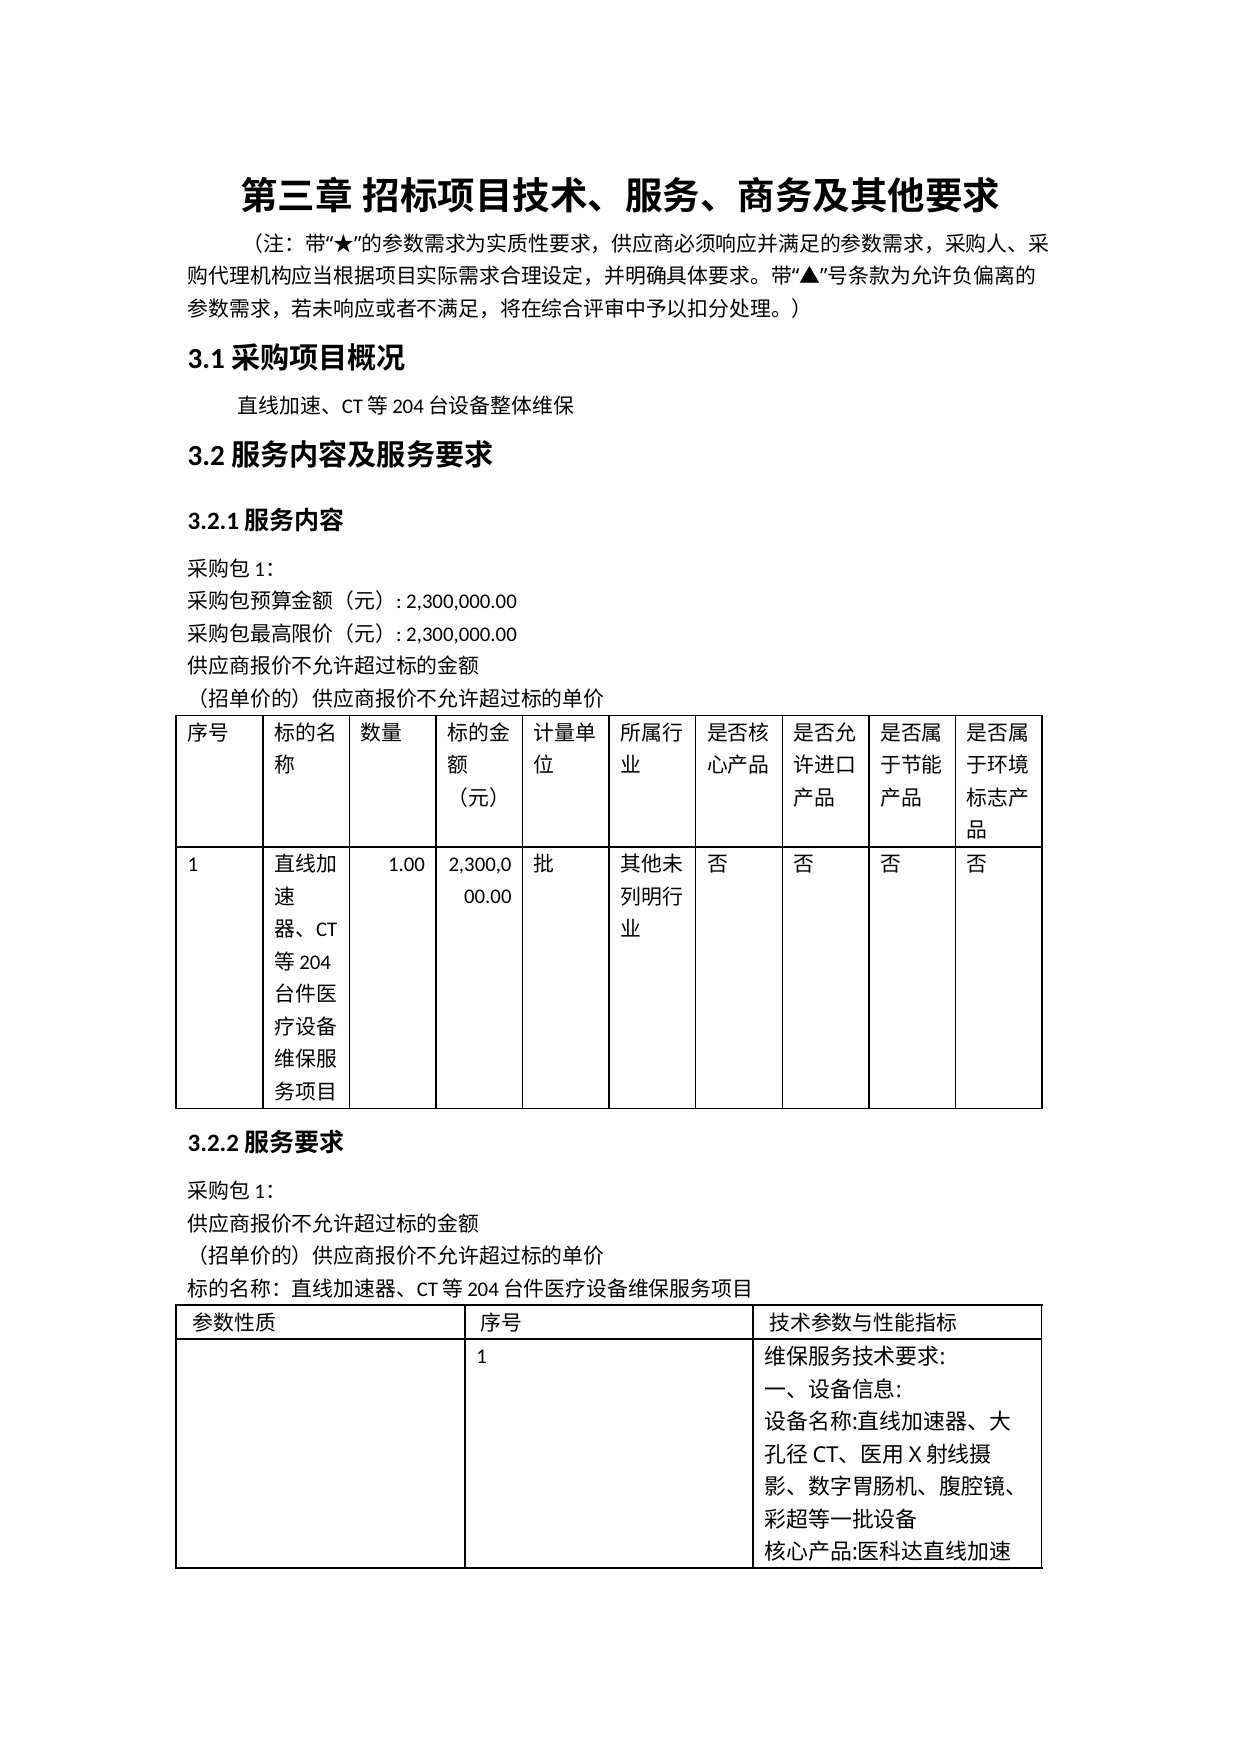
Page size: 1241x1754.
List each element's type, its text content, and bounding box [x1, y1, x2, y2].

text 采购包最高限价（元）: 2,300,000.00 [187, 617, 1053, 649]
table_header 序号 [466, 1306, 752, 1338]
table_header 标的金额 （元） [437, 716, 522, 846]
text 直线加速、CT等204台设备整体维保 [187, 389, 1053, 422]
table_header 数量 [350, 716, 435, 846]
text 标的名称：直线加速器、CT等204台件医疗设备维保服务项目 [187, 1272, 1053, 1304]
table_header 标的名称 [264, 716, 349, 846]
table_cell 批 [523, 848, 608, 1108]
text 3.2.1服务内容 [187, 487, 1053, 552]
text （注：带“★”的参数需求为实质性要求，供应商必须响应并满足的参数需求，采购人、采购代理机构应当根据项目实际需求合理设定，并明确具体要求。带“▲”号条款为允许负偏离的参数需求，若未响应或者不满足，将在综合评审中予以扣分处理。） [187, 227, 1053, 324]
table_header 是否属于环境标志产品 [956, 716, 1041, 846]
table_header 是否允许进口产品 [783, 716, 868, 846]
table_cell 其他未列明行业 [610, 848, 695, 1108]
table_cell 1 [466, 1340, 752, 1567]
text 3.1采购项目概况 [187, 324, 1053, 389]
text （招单价的）供应商报价不允许超过标的单价 [187, 682, 1053, 714]
table_cell 1.00 [350, 848, 435, 1108]
text 采购包1： [187, 1174, 1053, 1207]
table_header 序号 [177, 716, 262, 846]
text 第三章 招标项目技术、服务、商务及其他要求 [187, 162, 1053, 227]
text 3.2.2服务要求 [187, 1109, 1053, 1174]
table_cell 否 [696, 848, 782, 1108]
table_header 技术参数与性能指标 [754, 1306, 1041, 1338]
table_cell 否 [956, 848, 1041, 1108]
text 供应商报价不允许超过标的金额 [187, 649, 1053, 682]
table_cell 1 [177, 848, 262, 1108]
table_header 所属行业 [610, 716, 695, 846]
text 供应商报价不允许超过标的金额 [187, 1207, 1053, 1239]
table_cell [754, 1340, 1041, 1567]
table_header 是否属于节能产品 [870, 716, 955, 846]
table_cell 2,300,000.00 [437, 848, 522, 1108]
text （招单价的）供应商报价不允许超过标的单价 [187, 1239, 1053, 1272]
text 采购包1： [187, 552, 1053, 584]
text 采购包预算金额（元）: 2,300,000.00 [187, 584, 1053, 617]
table_header 是否核心产品 [696, 716, 782, 846]
table_cell 否 [870, 848, 955, 1108]
table_cell 否 [783, 848, 868, 1108]
text 3.2服务内容及服务要求 [187, 422, 1053, 487]
table_header 计量单位 [523, 716, 608, 846]
table_header 参数性质 [177, 1306, 464, 1338]
table_cell 直线加速器、CT等204台件医疗设备维保服务项目 [264, 848, 349, 1108]
table_cell [177, 1340, 464, 1567]
